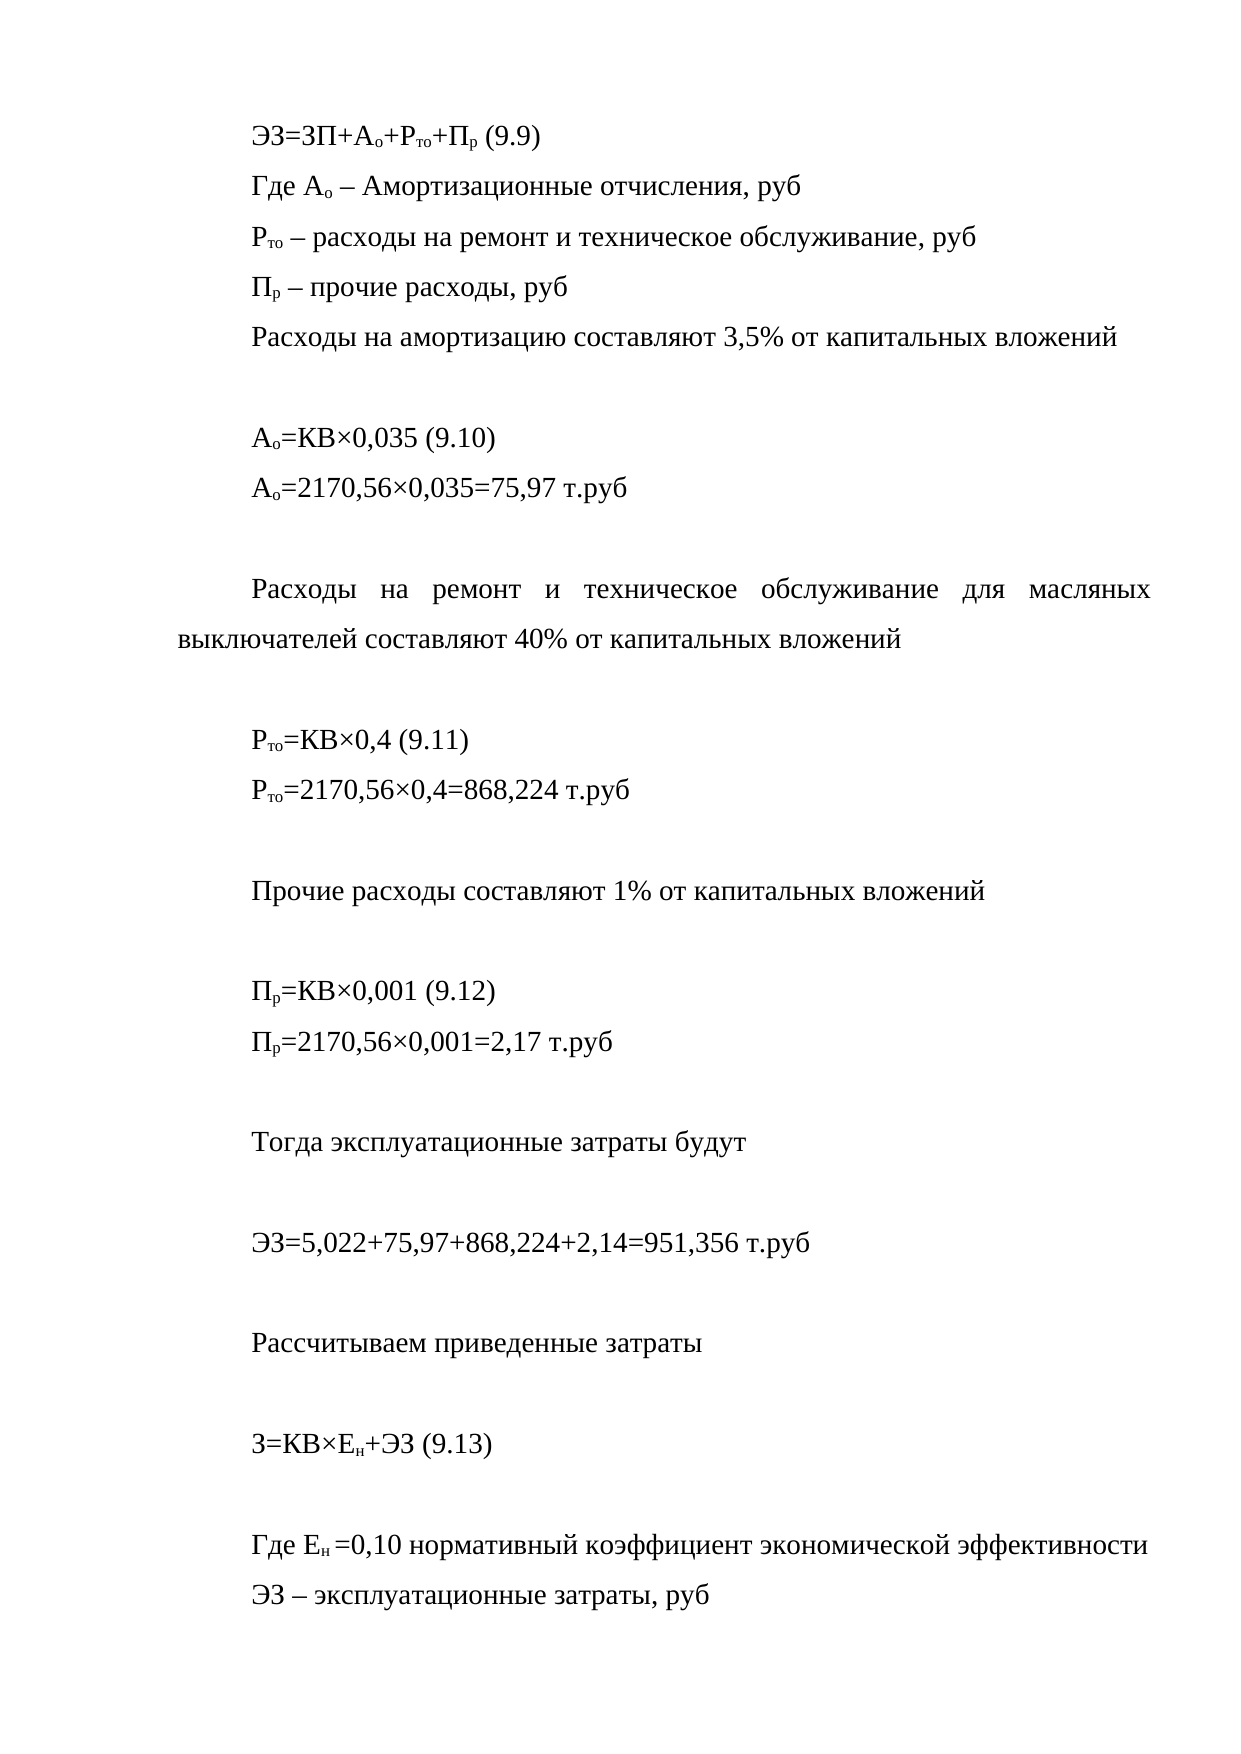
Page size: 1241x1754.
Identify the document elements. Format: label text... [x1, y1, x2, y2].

text Тогда эксплуатационные затраты будут [177, 1124, 1152, 1158]
text ЭЗ=5,022+75,97+868,224+2,14=951,356 т.руб [177, 1225, 1152, 1258]
text Пр=КВ×0,001 (9.12) [177, 973, 1152, 1007]
text Пр – прочие расходы, руб [177, 269, 1152, 303]
text ЭЗ – эксплуатационные затраты, руб [177, 1577, 1152, 1611]
text Расходы на амортизацию составляют 3,5% от капитальных вложений [177, 319, 1152, 353]
text Пр=2170,56×0,001=2,17 т.руб [177, 1024, 1152, 1057]
text Расходы на ремонт и техническое обслуживание для масляных выключателей составляют 40% от капитальных вложений [177, 571, 1152, 655]
text Прочие расходы составляют 1% от капитальных вложений [177, 873, 1152, 906]
text Где Ао – Амортизационные отчисления, руб [177, 168, 1152, 202]
text Ао=2170,56×0,035=75,97 т.руб [177, 470, 1152, 504]
text Рто=2170,56×0,4=868,224 т.руб [177, 772, 1152, 806]
text З=КВ×Ен+ЭЗ (9.13) [177, 1426, 1152, 1460]
text Рассчитываем приведенные затраты [177, 1326, 1152, 1359]
text Рто – расходы на ремонт и техническое обслуживание, руб [177, 219, 1152, 252]
text Рто=КВ×0,4 (9.11) [177, 722, 1152, 755]
text Где Ен =0,10 нормативный коэффициент экономической эффективности [177, 1527, 1152, 1560]
text ЭЗ=ЗП+Ао+Рто+Пр (9.9) [177, 118, 1152, 152]
text Ао=КВ×0,035 (9.10) [177, 420, 1152, 453]
